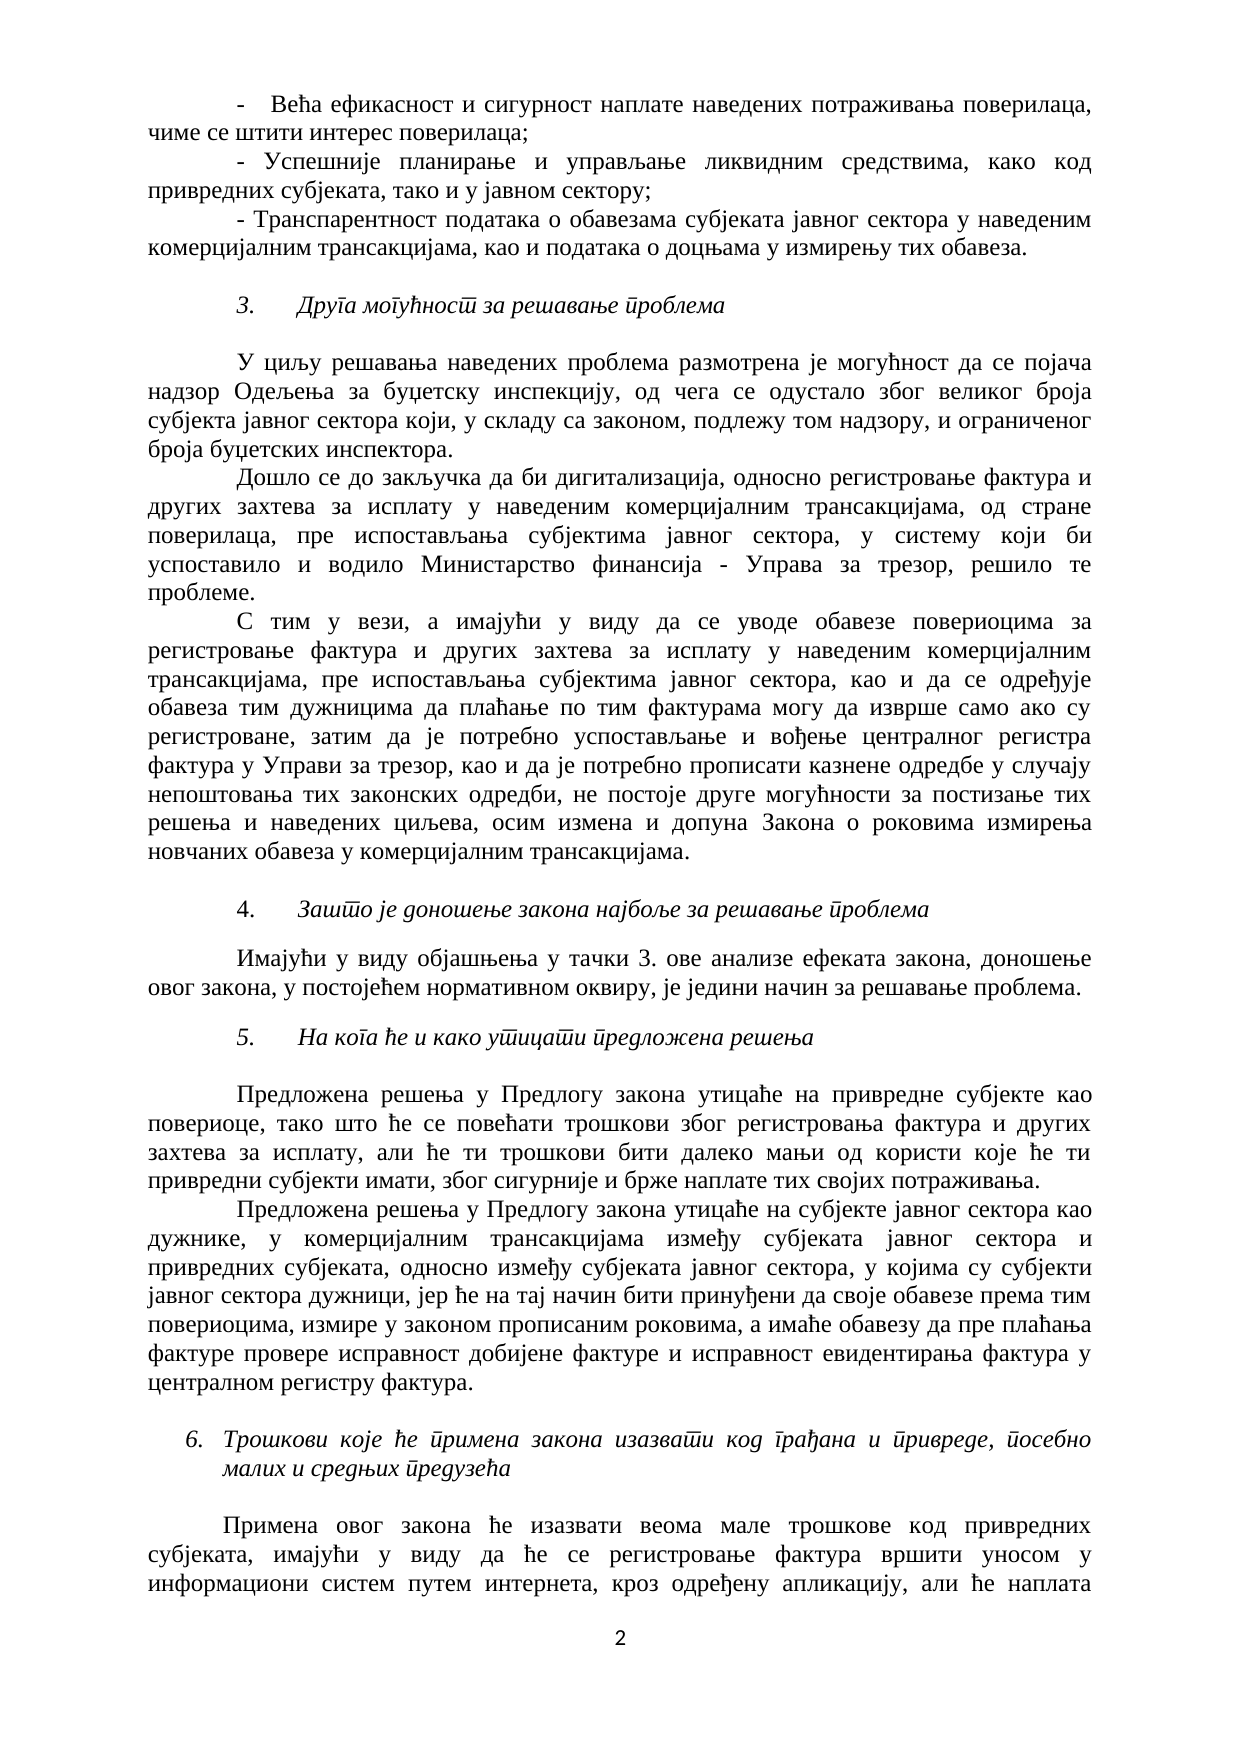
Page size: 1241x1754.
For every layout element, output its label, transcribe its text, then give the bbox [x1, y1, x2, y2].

list Предложена решења у Предлогу закона утицаће на субјекте јавног сектора као дужнике, у комерцијалним трансакцијама између субјеката јавног сектора и привредних субјеката, односно између субјеката јавног сектора, у којима су субјекти јавног сектора дужници, јер ће на тај начин бити принуђени да своје обавезе према тим повериоцима, измире у законом прописаним роковима, а имаће обавезу да пре плаћања фактуре провере исправност добијене фактуре и исправност евидентирања фактура у централном регистру фактура. [148, 1194, 1092, 1396]
list Трошкови које ће примена закона изазвати код грађана и привреде, посебно малих и средњих предузећа [185, 1424, 1092, 1482]
list Предложена решења у Предлогу закона утицаће на привредне субјекте као повериоце, тако што ће се повећати трошкови због регистровања фактура и других захтева за исплату, али ће ти трошкови бити далеко мањи од користи које ће ти привредни субјекти имати, због сигурније и брже наплате тих својих потраживања. [148, 1079, 1092, 1194]
list С тим у вези, а имајући у виду да се уводе обавезе повериоцима за регистровање фактура и других захтева за исплату у наведеним комерцијалним трансакцијама, пре испостављања субјектима јавног сектора, као и да се одређује обавеза тим дужницима да плаћање по тим фактурама могу да изврше само ако су регистроване, затим да је потребно успостављање и вођење централног регистра фактура у Управи за трезор, као и да је потребно прописати казнене одредбе у случају непоштовања тих законских одредби, не постоје друге могућности за постизање тих решења и наведених циљева, осим измена и допуна Закона о роковима измирења новчаних обавеза у комерцијалним трансакцијама. [148, 606, 1092, 865]
text Имајући у виду објашњења у тачки 3. ове анализе ефеката закона, доношење овог закона, у постојећем нормативном оквиру, је једини начин за решавање проблема. [148, 943, 1092, 1001]
list - Транспарентност података о обавезама субјеката јавног сектора у наведеним комерцијалним трансакцијама, као и података о доцњама у измирењу тих обавеза. [148, 204, 1092, 261]
list Друга могућност за решавање проблема [148, 290, 1092, 319]
list Дошло се до закључка да би дигитализација, односно регистровање фактура и других захтева за исплату у наведеним комерцијалним трансакцијама, од стране поверилаца, пре испостављања субјектима јавног сектора, у систему који би успоставило и водило Министарство финансија - Управа за трезор, решило те проблеме. [148, 462, 1092, 606]
list У циљу решавања наведених проблема размотрена је могућност да се појача надзор Одељења за буџетску инспекцију, од чега се одустало због великог броја субјекта јавног сектора који, у складу са законом, подлежу том надзору, и ограниченог броја буџетских инспектора. [148, 347, 1092, 462]
list Зашто је доношење закона најбоље за решавање проблема [148, 894, 1092, 923]
list - Успешније планирање и управљање ликвидним средствима, како код привредних субјеката, тако и у јавном сектору; [148, 146, 1092, 204]
list - Већа ефикасност и сигурност наплате наведених потраживања поверилаца, чиме се штити интерес поверилаца; [148, 89, 1092, 146]
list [148, 1511, 1092, 1597]
list На кога ће и како утицати предложена решења [148, 1022, 1092, 1051]
